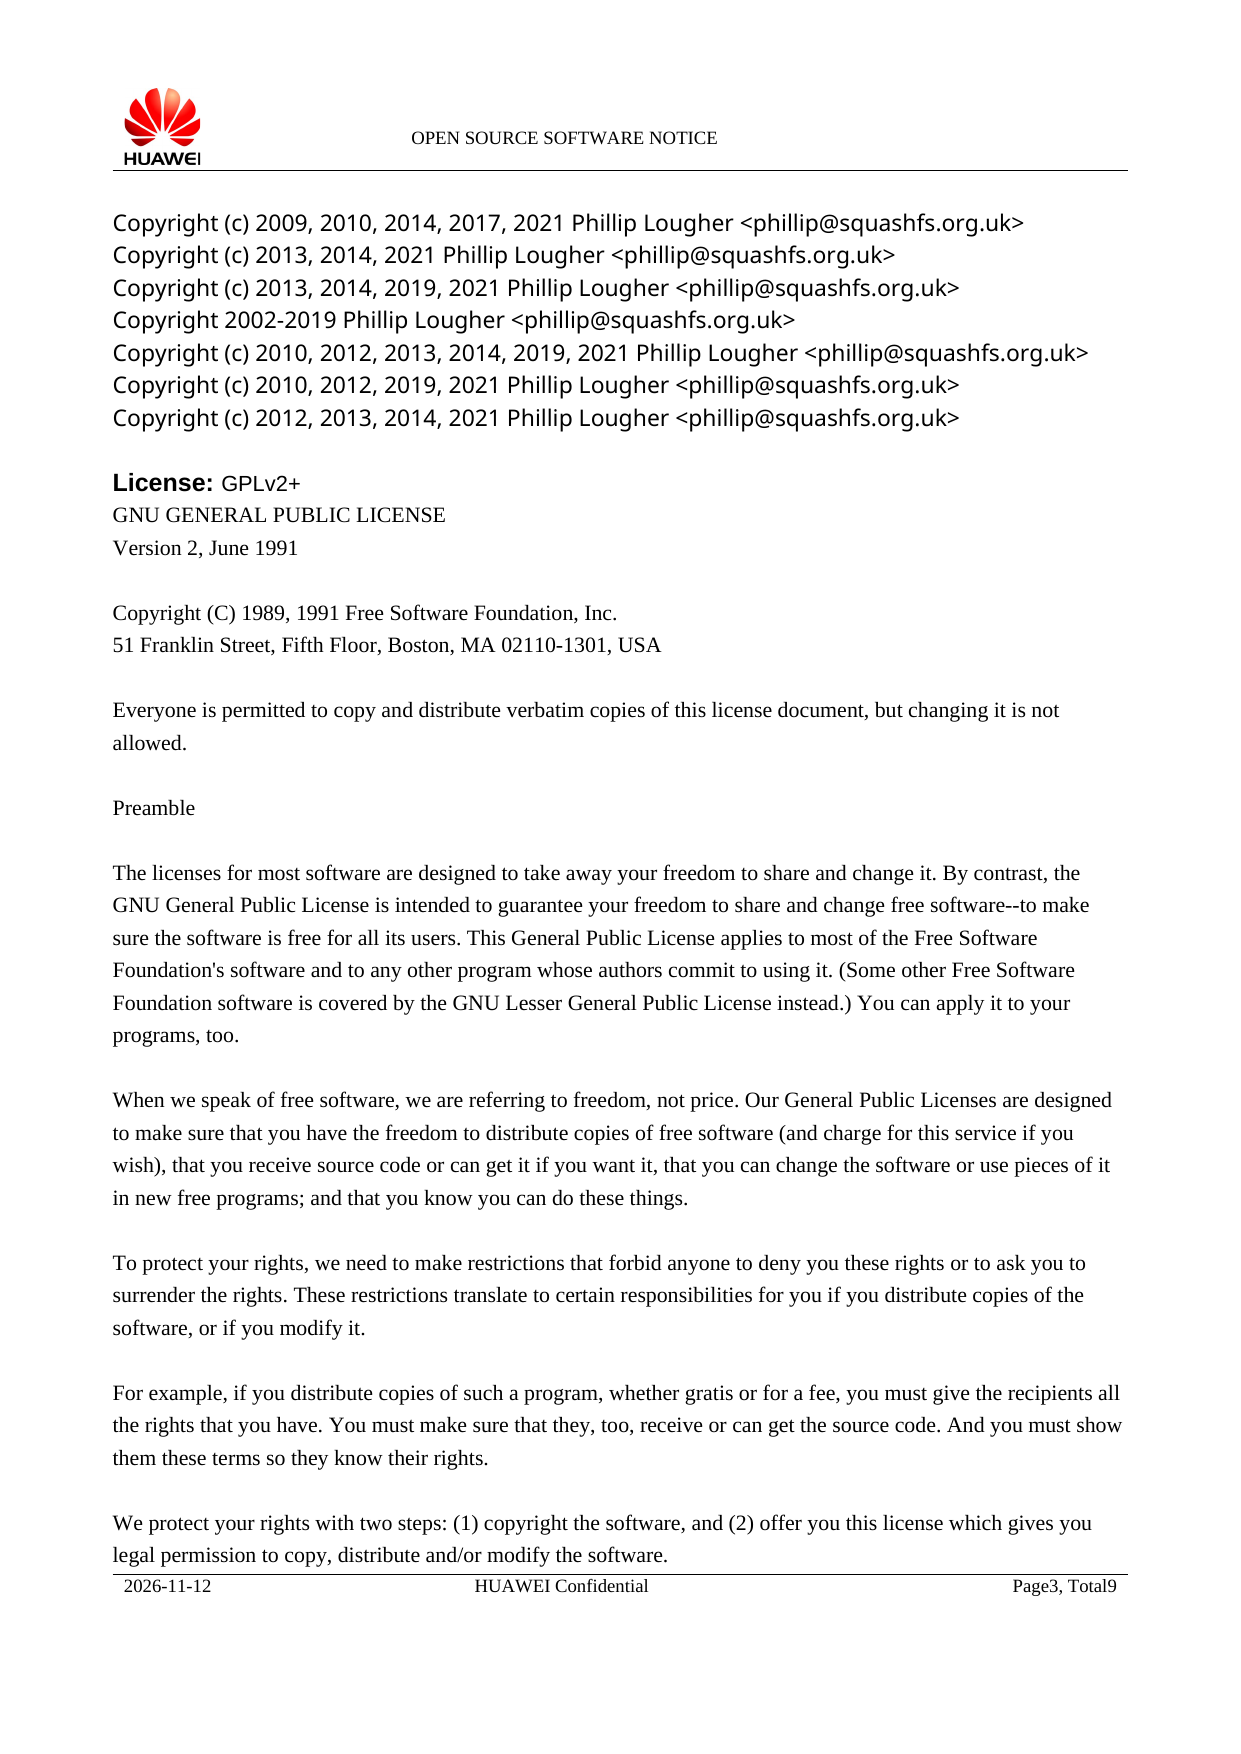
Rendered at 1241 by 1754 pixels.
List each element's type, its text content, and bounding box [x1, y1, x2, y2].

text License: GPLv2+ [112, 466, 1128, 499]
picture [124, 88, 201, 165]
